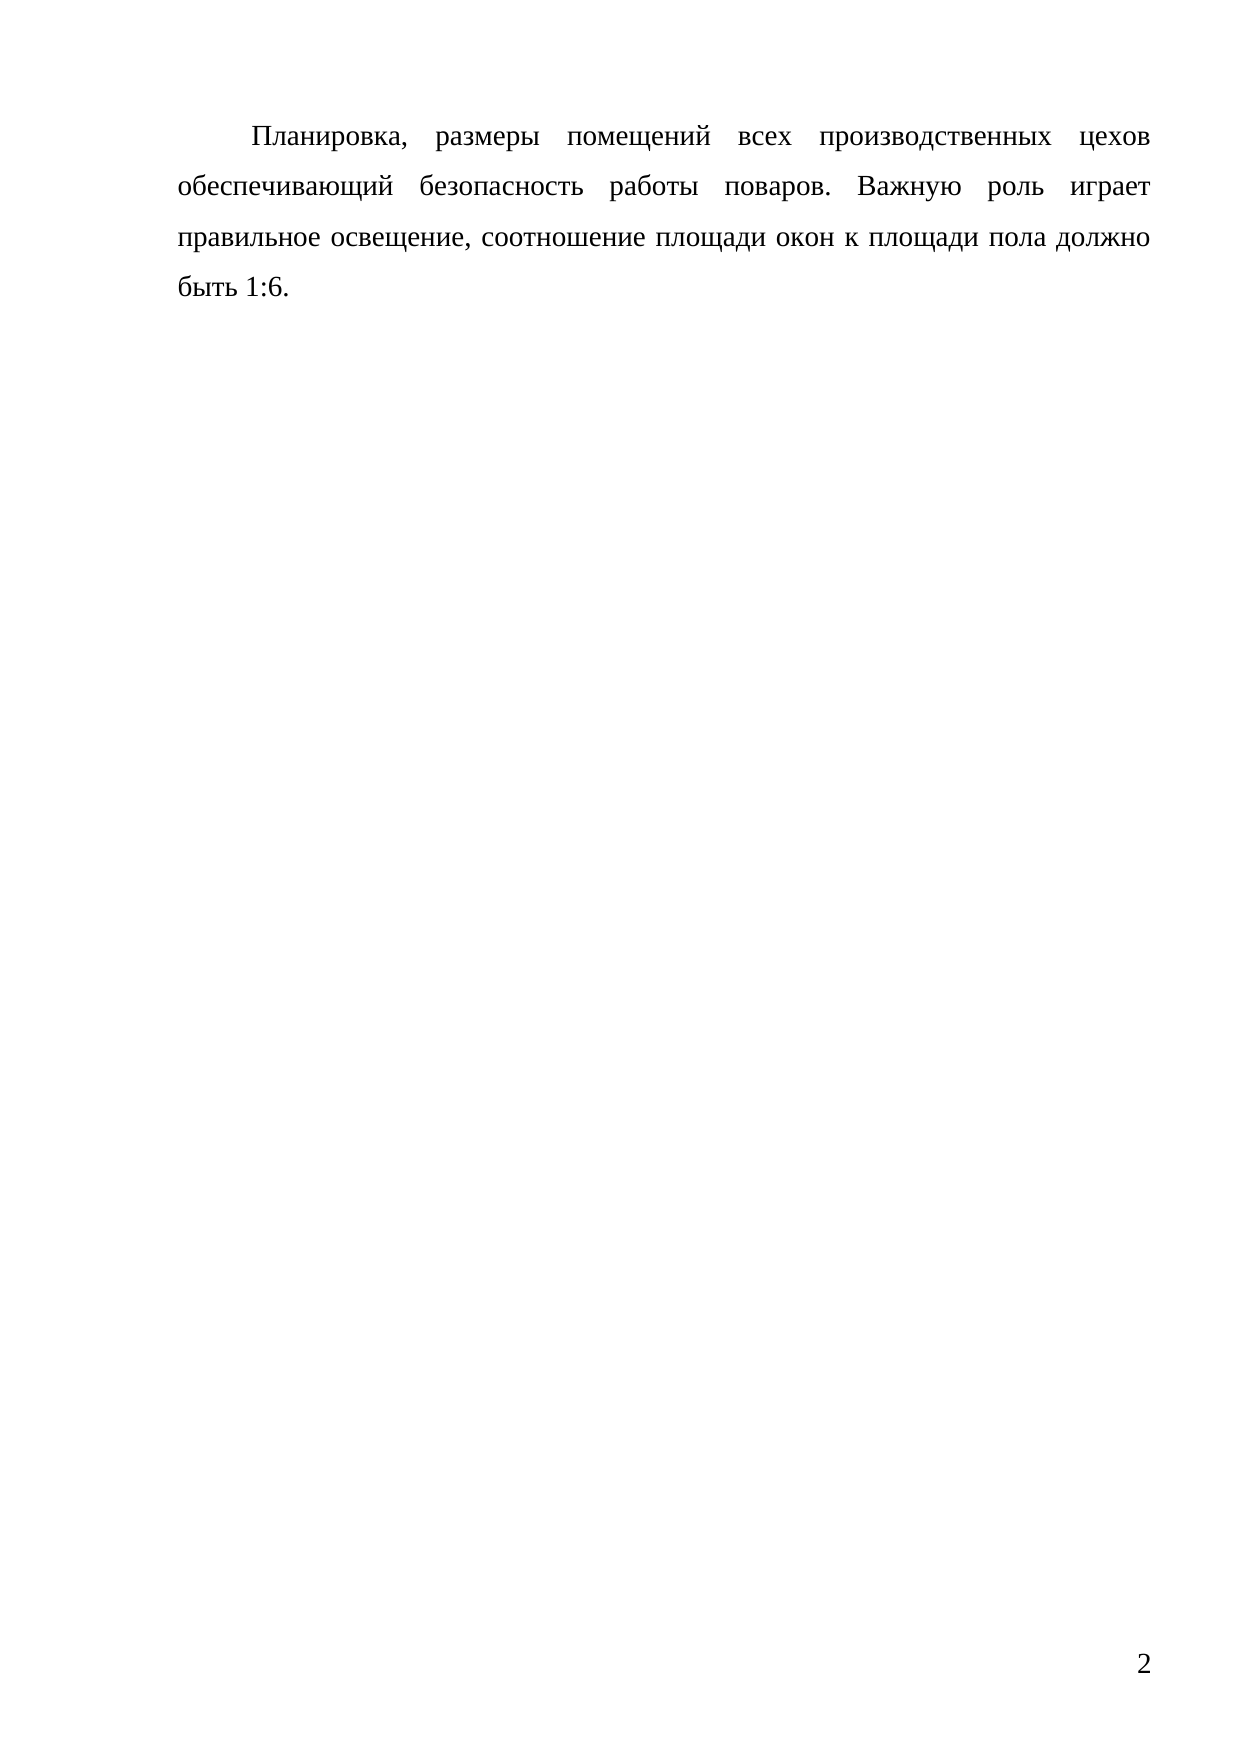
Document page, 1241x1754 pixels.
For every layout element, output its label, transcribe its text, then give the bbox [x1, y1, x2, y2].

text Планировка, размеры помещений всех производственных цехов обеспечивающий безопасность работы поваров. Важную роль играет правильное освещение, соотношение площади окон к площади пола должно быть 1:6. [177, 118, 1152, 303]
